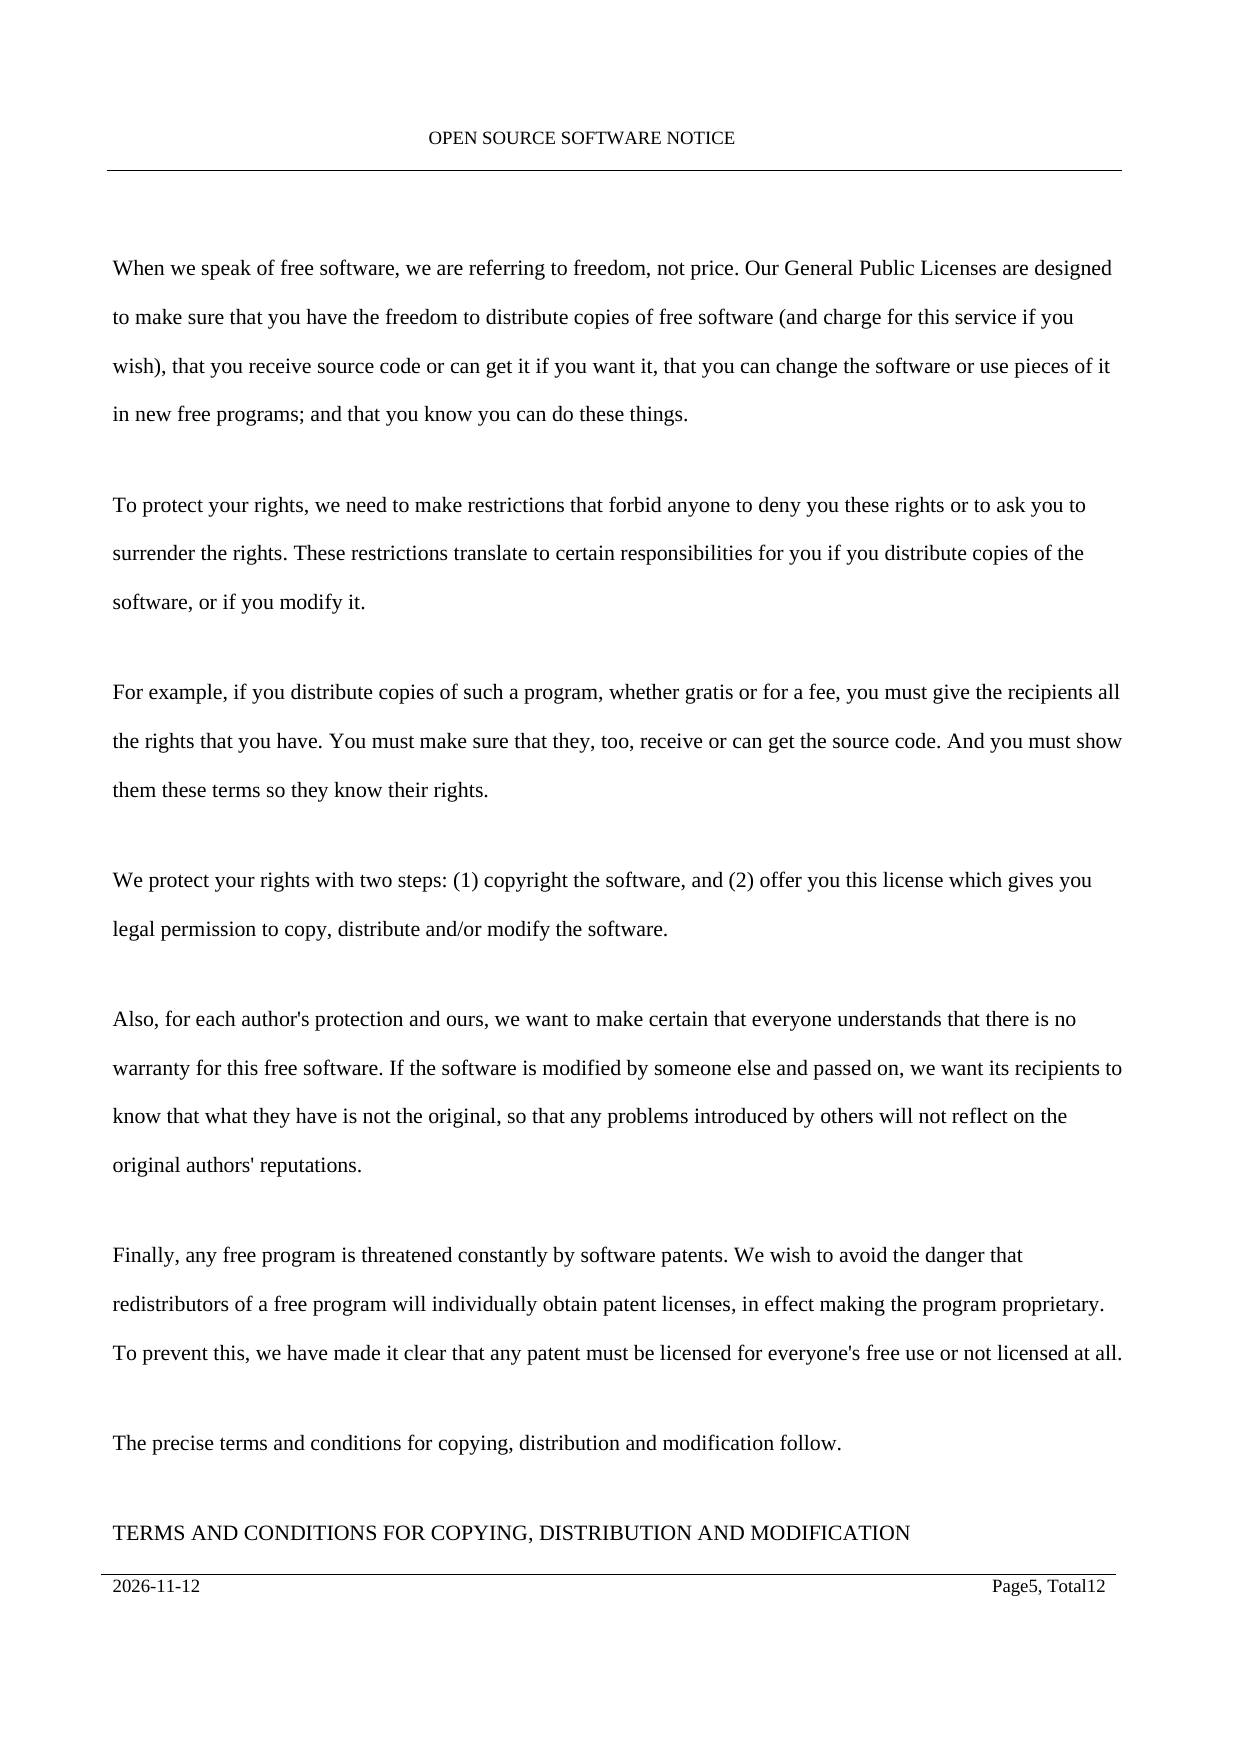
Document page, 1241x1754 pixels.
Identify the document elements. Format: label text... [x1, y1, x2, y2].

text Finally, any free program is threatened constantly by software patents. We wish to avoid the danger that redistributors of a free program will individually obtain patent licenses, in effect making the program proprietary. To prevent this, we have made it clear that any patent must be licensed for everyone's free use or not licensed at all. [112, 1239, 1128, 1369]
text We protect your rights with two steps: (1) copyright the software, and (2) offer you this license which gives you legal permission to copy, distribute and/or modify the software. [112, 863, 1128, 944]
text To protect your rights, we need to make restrictions that forbid anyone to deny you these rights or to ask you to surrender the rights. These restrictions translate to certain responsibilities for you if you distribute copies of the software, or if you modify it. [112, 488, 1128, 618]
text For example, if you distribute copies of such a program, whether gratis or for a fee, you must give the recipients all the rights that you have. You must make sure that they, too, receive or can get the source code. And you must show them these terms so they know their rights. [112, 676, 1128, 806]
text The precise terms and conditions for copying, distribution and modification follow. [112, 1426, 1128, 1459]
text When we speak of free software, we are referring to freedom, not price. Our General Public Licenses are designed to make sure that you have the freedom to distribute copies of free software (and charge for this service if you wish), that you receive source code or can get it if you want it, that you can change the software or use pieces of it in new free programs; and that you know you can do these things. [112, 251, 1128, 430]
text Also, for each author's protection and ours, we want to make certain that everyone understands that there is no warranty for this free software. If the software is modified by someone else and passed on, we want its recipients to know that what they have is not the original, so that any problems introduced by others will not reflect on the original authors' reputations. [112, 1002, 1128, 1181]
text TERMS AND CONDITIONS FOR COPYING, DISTRIBUTION AND MODIFICATION [112, 1517, 1128, 1549]
